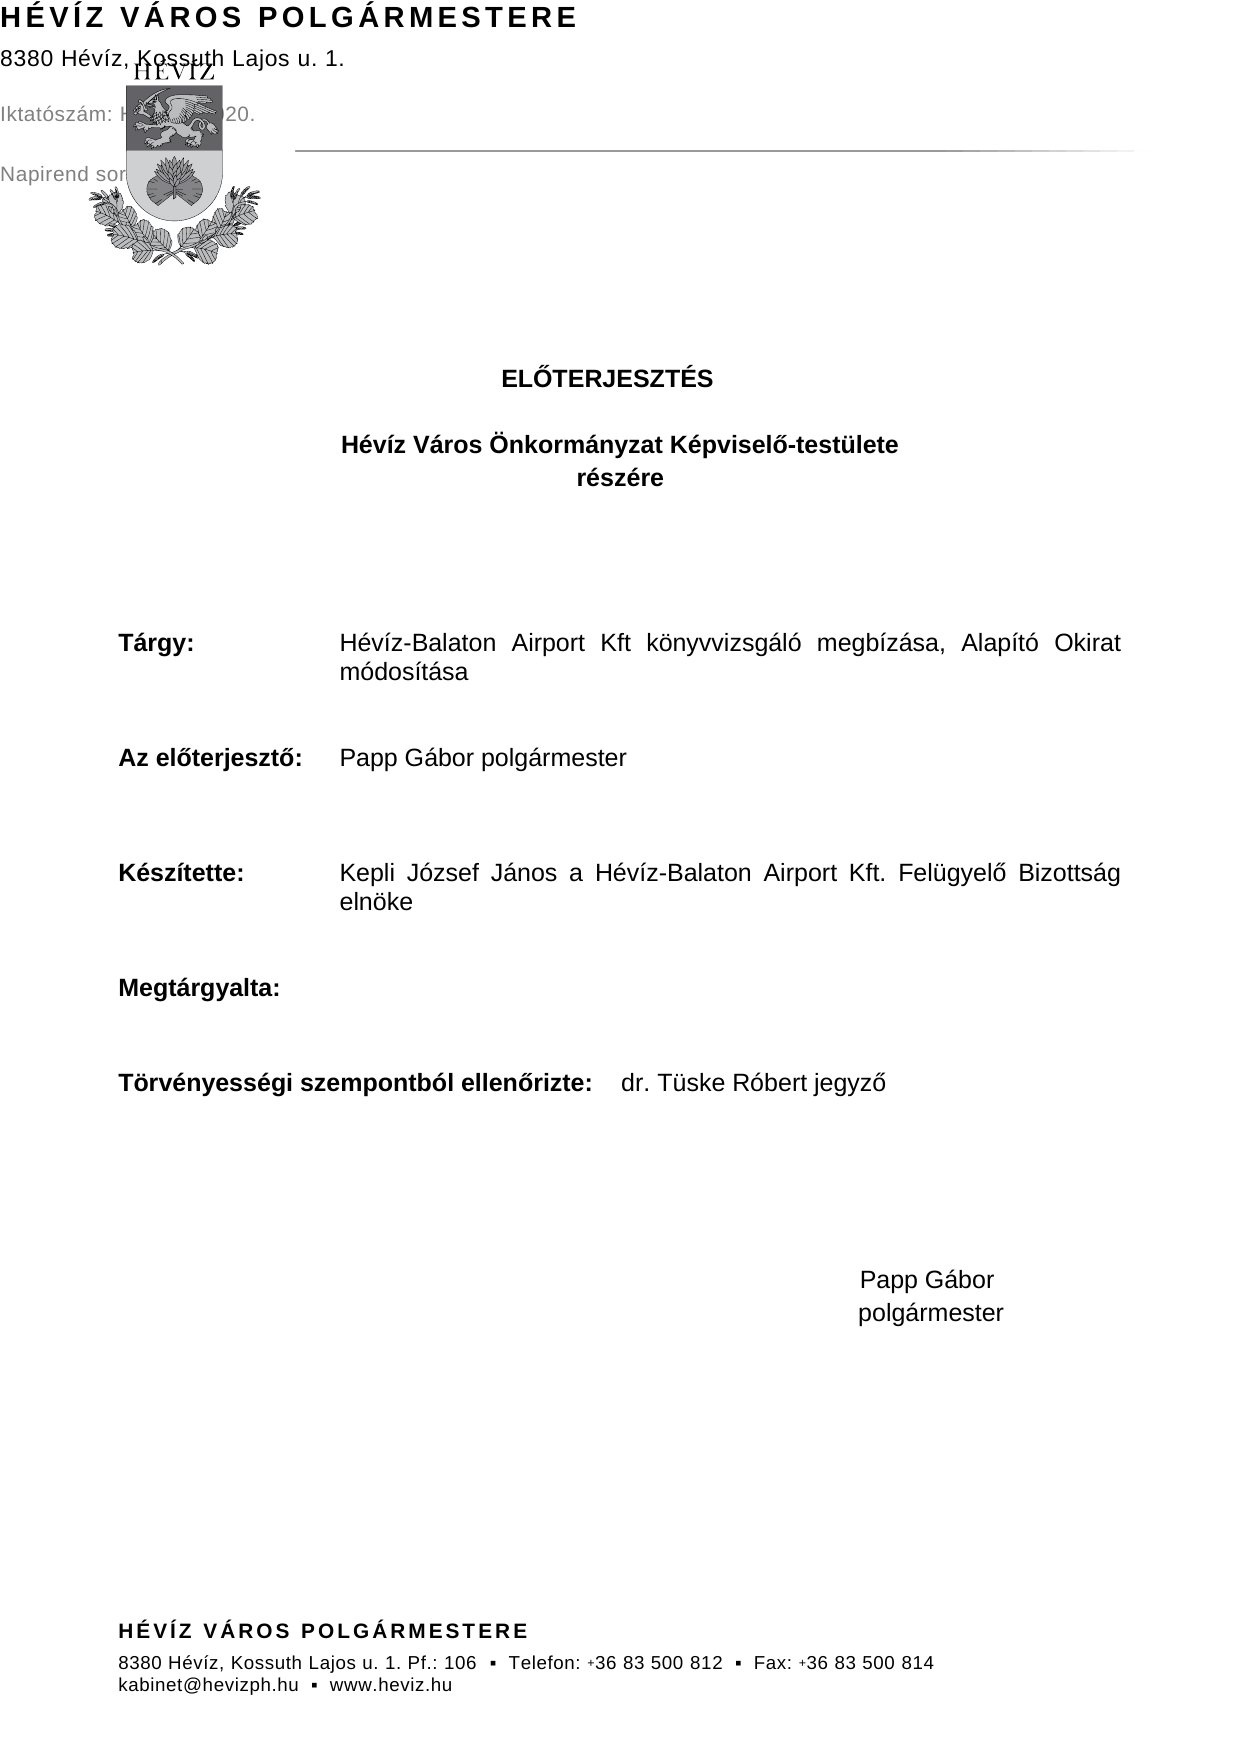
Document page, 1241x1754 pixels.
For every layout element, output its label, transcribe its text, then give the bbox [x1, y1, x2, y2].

text Papp Gábor [118, 1265, 1122, 1294]
text Törvényességi szempontból ellenőrizte: dr. Tüske Róbert jegyző [118, 1068, 1122, 1096]
text ELŐTERJESZTÉS [118, 364, 1122, 392]
text Hévíz Város Önkormányzat Képviselő-testülete [118, 430, 1122, 458]
text polgármester [118, 1298, 1122, 1327]
text Megtárgyalta: [118, 973, 1122, 1002]
text Tárgy: Hévíz-Balaton Airport Kft könyvvizsgáló megbízása, Alapító Okirat módosítása [118, 628, 1122, 685]
text Az előterjesztő: polgármester [118, 743, 1122, 772]
text Készítette: Kepli József János a Hévíz-Balaton Airport Kft. Felügyelő Bizottság elnöke [118, 858, 1122, 915]
text részére [118, 463, 1122, 491]
